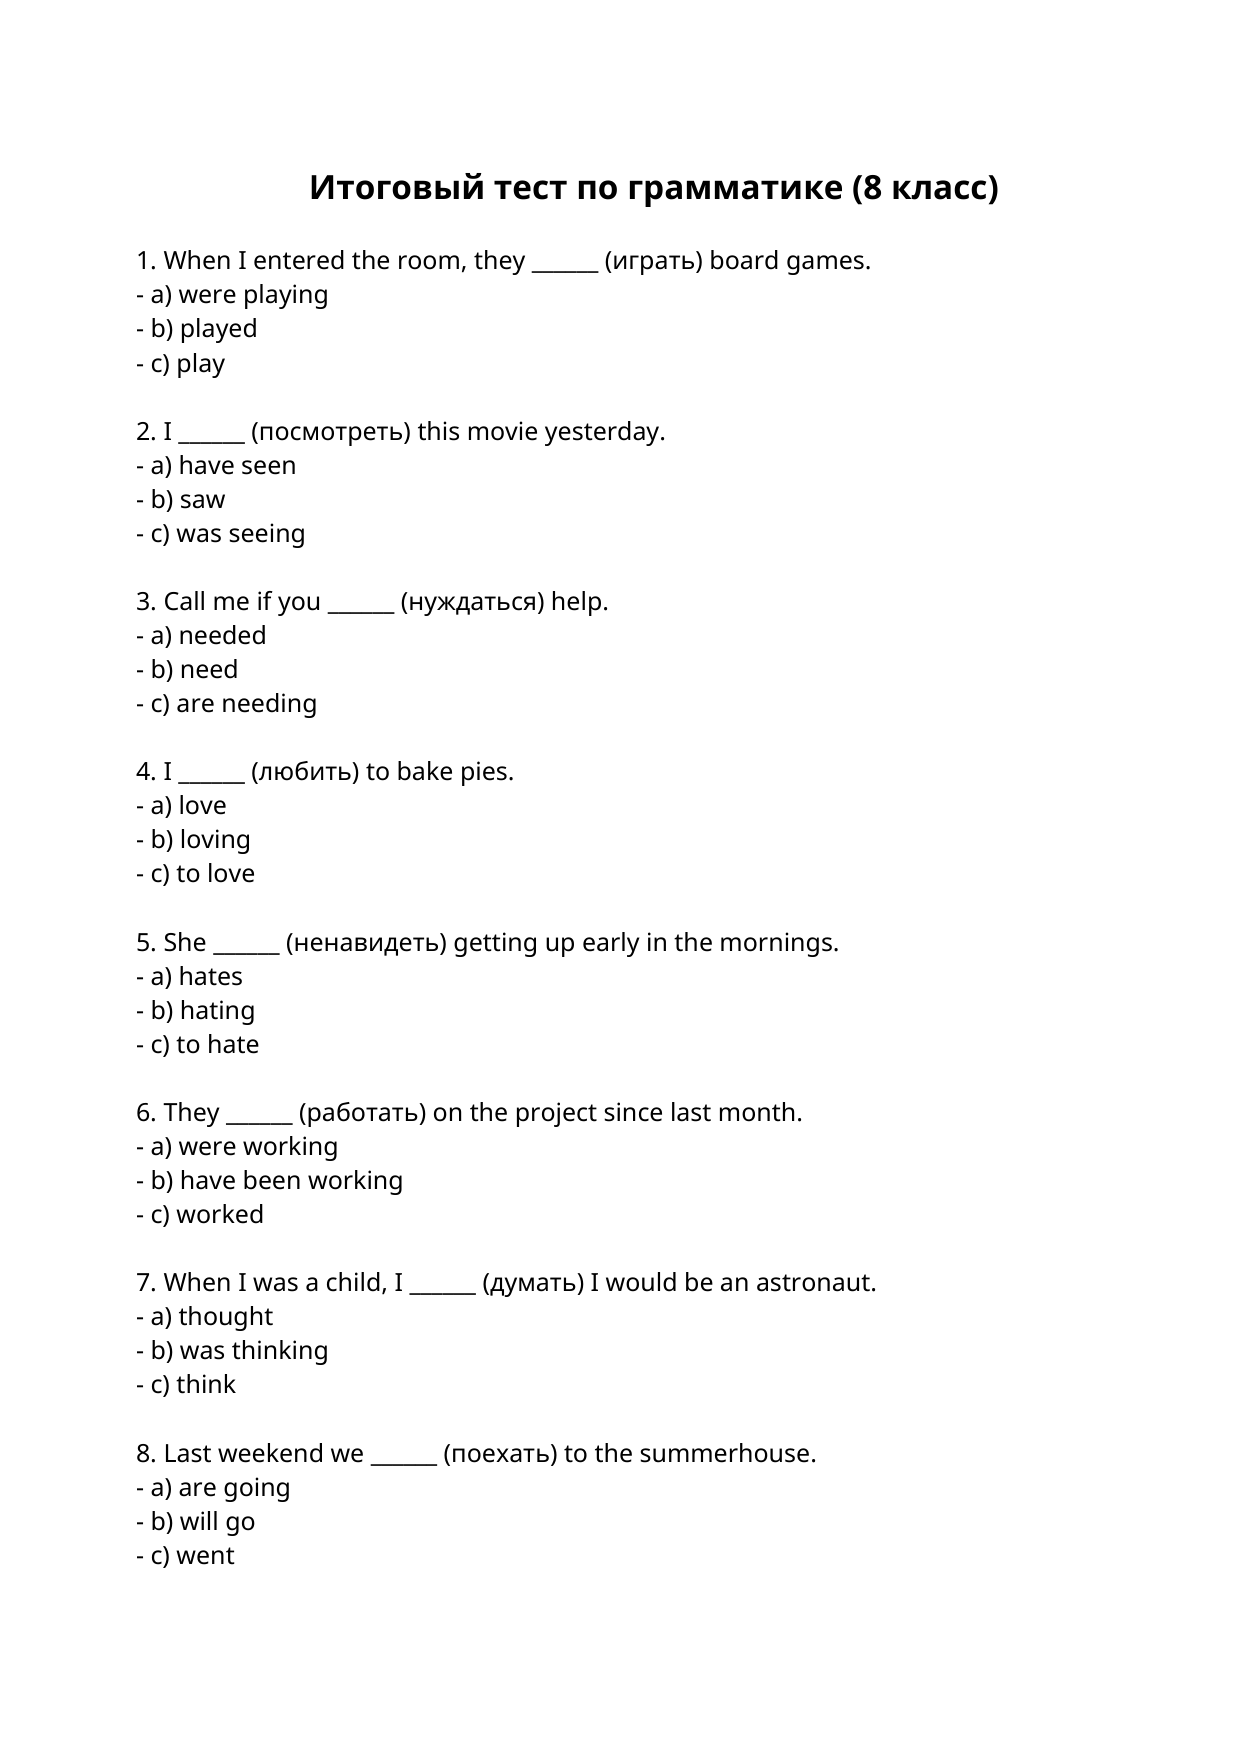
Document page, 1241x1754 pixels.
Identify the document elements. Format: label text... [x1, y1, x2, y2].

text - b) hating [136, 992, 1163, 1026]
text - c) worked [136, 1197, 1163, 1231]
text - a) have seen [136, 447, 1163, 481]
text 1. When I entered the room, they ______ (играть) board games. [136, 243, 1163, 277]
text 4. I ______ (любить) to bake pies. [136, 754, 1163, 788]
text - b) loving [136, 822, 1163, 856]
text - b) have been working [136, 1163, 1163, 1197]
text Итоговый тест по грамматике (8 класс) [136, 163, 1163, 209]
text - a) hates [136, 958, 1163, 992]
text - b) need [136, 652, 1163, 686]
text 5. She ______ (ненавидеть) getting up early in the mornings. [136, 924, 1163, 958]
text - a) are going [136, 1469, 1163, 1503]
text - a) were playing [136, 277, 1163, 311]
text - c) are needing [136, 686, 1163, 720]
text - b) was thinking [136, 1333, 1163, 1367]
text - b) saw [136, 481, 1163, 516]
text - a) needed [136, 618, 1163, 652]
text - c) to hate [136, 1026, 1163, 1061]
text 7. When I was a child, I ______ (думать) I would be an astronaut. [136, 1265, 1163, 1299]
text 2. I ______ (посмотреть) this movie yesterday. [136, 413, 1163, 447]
text 8. Last weekend we ______ (поехать) to the summerhouse. [136, 1435, 1163, 1469]
text - a) were working [136, 1129, 1163, 1163]
text 6. They ______ (работать) on the project since last month. [136, 1094, 1163, 1129]
text - c) went [136, 1537, 1163, 1571]
text - b) will go [136, 1503, 1163, 1537]
text - c) play [136, 345, 1163, 379]
text - b) played [136, 311, 1163, 345]
text - c) to love [136, 856, 1163, 890]
text - a) love [136, 788, 1163, 822]
text - c) think [136, 1367, 1163, 1401]
text - c) was seeing [136, 516, 1163, 549]
text - a) thought [136, 1299, 1163, 1333]
text 3. Call me if you ______ (нуждаться) help. [136, 584, 1163, 618]
